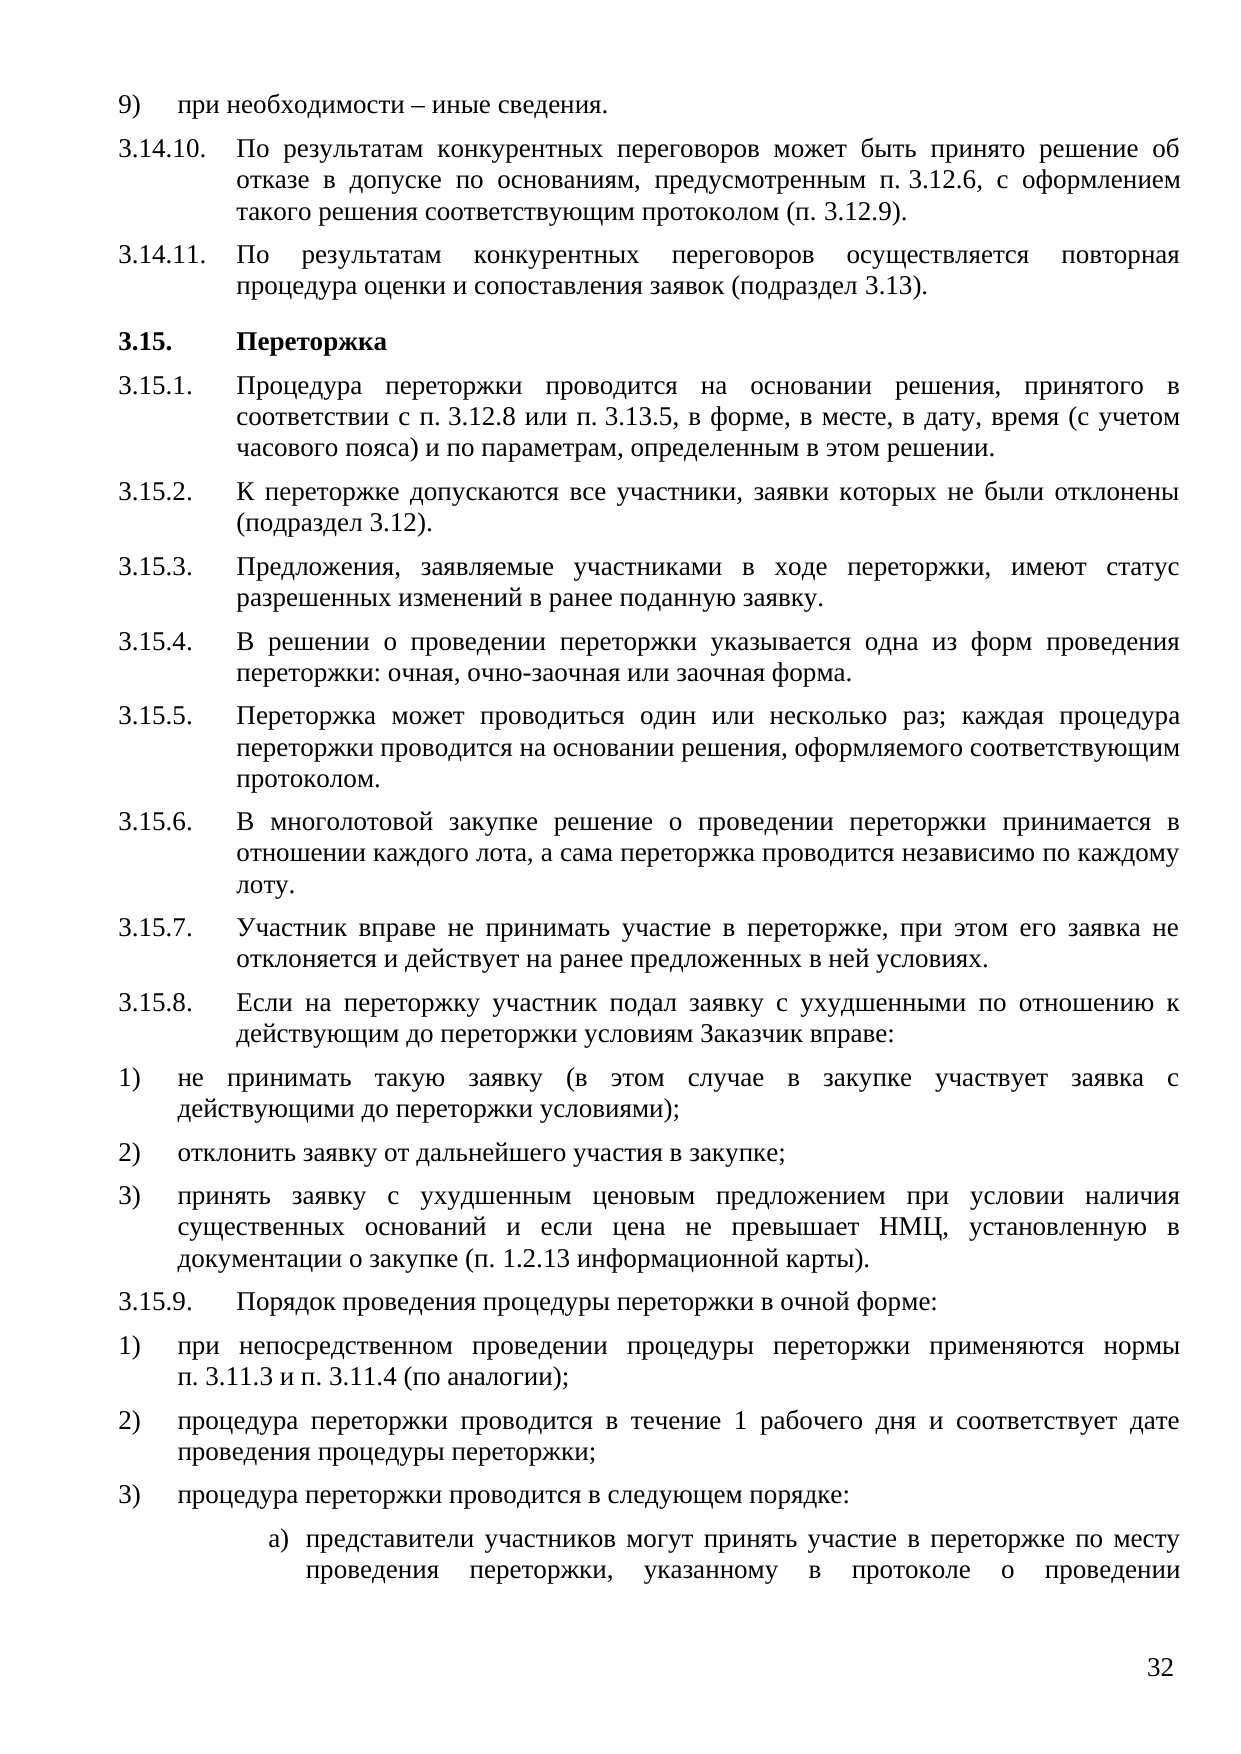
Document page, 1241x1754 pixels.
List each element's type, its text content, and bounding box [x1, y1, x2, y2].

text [268, 1522, 1181, 1584]
text при непосредственном проведении процедуры переторжки применяются нормы п. 3.11.3 и п. 3.11.4 (по аналогии); [118, 1329, 1181, 1391]
text Если на переторжку участник подал заявку с ухудшенными по отношению к действующим до переторжки условиям Заказчик вправе: [118, 986, 1181, 1048]
text По результатам конкурентных переговоров может быть принято решение об отказе в допуске по основаниям, предусмотренным п. 3.12.6, с оформлением такого решения соответствующим протоколом (п. 3.12.9). [118, 132, 1181, 226]
text К переторжке допускаются все участники, заявки которых не были отклонены (подраздел 3.12). [118, 475, 1181, 537]
text не принимать такую заявку (в этом случае в закупке участвует заявка с действующими до переторжки условиями); [118, 1061, 1181, 1123]
text процедура переторжки проводится в течение 1 рабочего дня и соответствует дате проведения процедуры переторжки; [118, 1404, 1181, 1466]
text По результатам конкурентных переговоров осуществляется повторная процедура оценки и сопоставления заявок (подраздел 3.13). [118, 238, 1181, 301]
text принять заявку с ухудшенным ценовым предложением при условии наличия существенных оснований и если цена не превышает НМЦ, установленную в документации о закупке (п. 1.2.13 информационной карты). [118, 1179, 1181, 1273]
text Порядок проведения процедуры переторжки в очной форме: [118, 1285, 1181, 1316]
text Участник вправе не принимать участие в переторжке, при этом его заявка не отклоняется и действует на ранее предложенных в ней условиях. [118, 911, 1181, 974]
text В многолотовой закупке решение о проведении переторжки принимается в отношении каждого лота, а сама переторжка проводится независимо по каждому лоту. [118, 805, 1181, 899]
text Предложения, заявляемые участниками в ходе переторжки, имеют статус разрешенных изменений в ранее поданную заявку. [118, 550, 1181, 612]
text процедура переторжки проводится в следующем порядке: [118, 1478, 1181, 1510]
text Процедура переторжки проводится на основании решения, принятого в соответствии с п. 3.12.8 или п. 3.13.5, в форме, в месте, в дату, время (с учетом часового пояса) и по параметрам, определенным в этом решении. [118, 369, 1181, 463]
text при необходимости – иные сведения. [118, 89, 1181, 120]
text отклонить заявку от дальнейшего участия в закупке; [118, 1136, 1181, 1167]
text Переторжка [118, 326, 1181, 357]
text В решении о проведении переторжки указывается одна из форм проведения переторжки: очная, очно-заочная или заочная форма. [118, 625, 1181, 687]
text Переторжка может проводиться один или несколько раз; каждая процедура переторжки проводится на основании решения, оформляемого соответствующим протоколом. [118, 699, 1181, 793]
